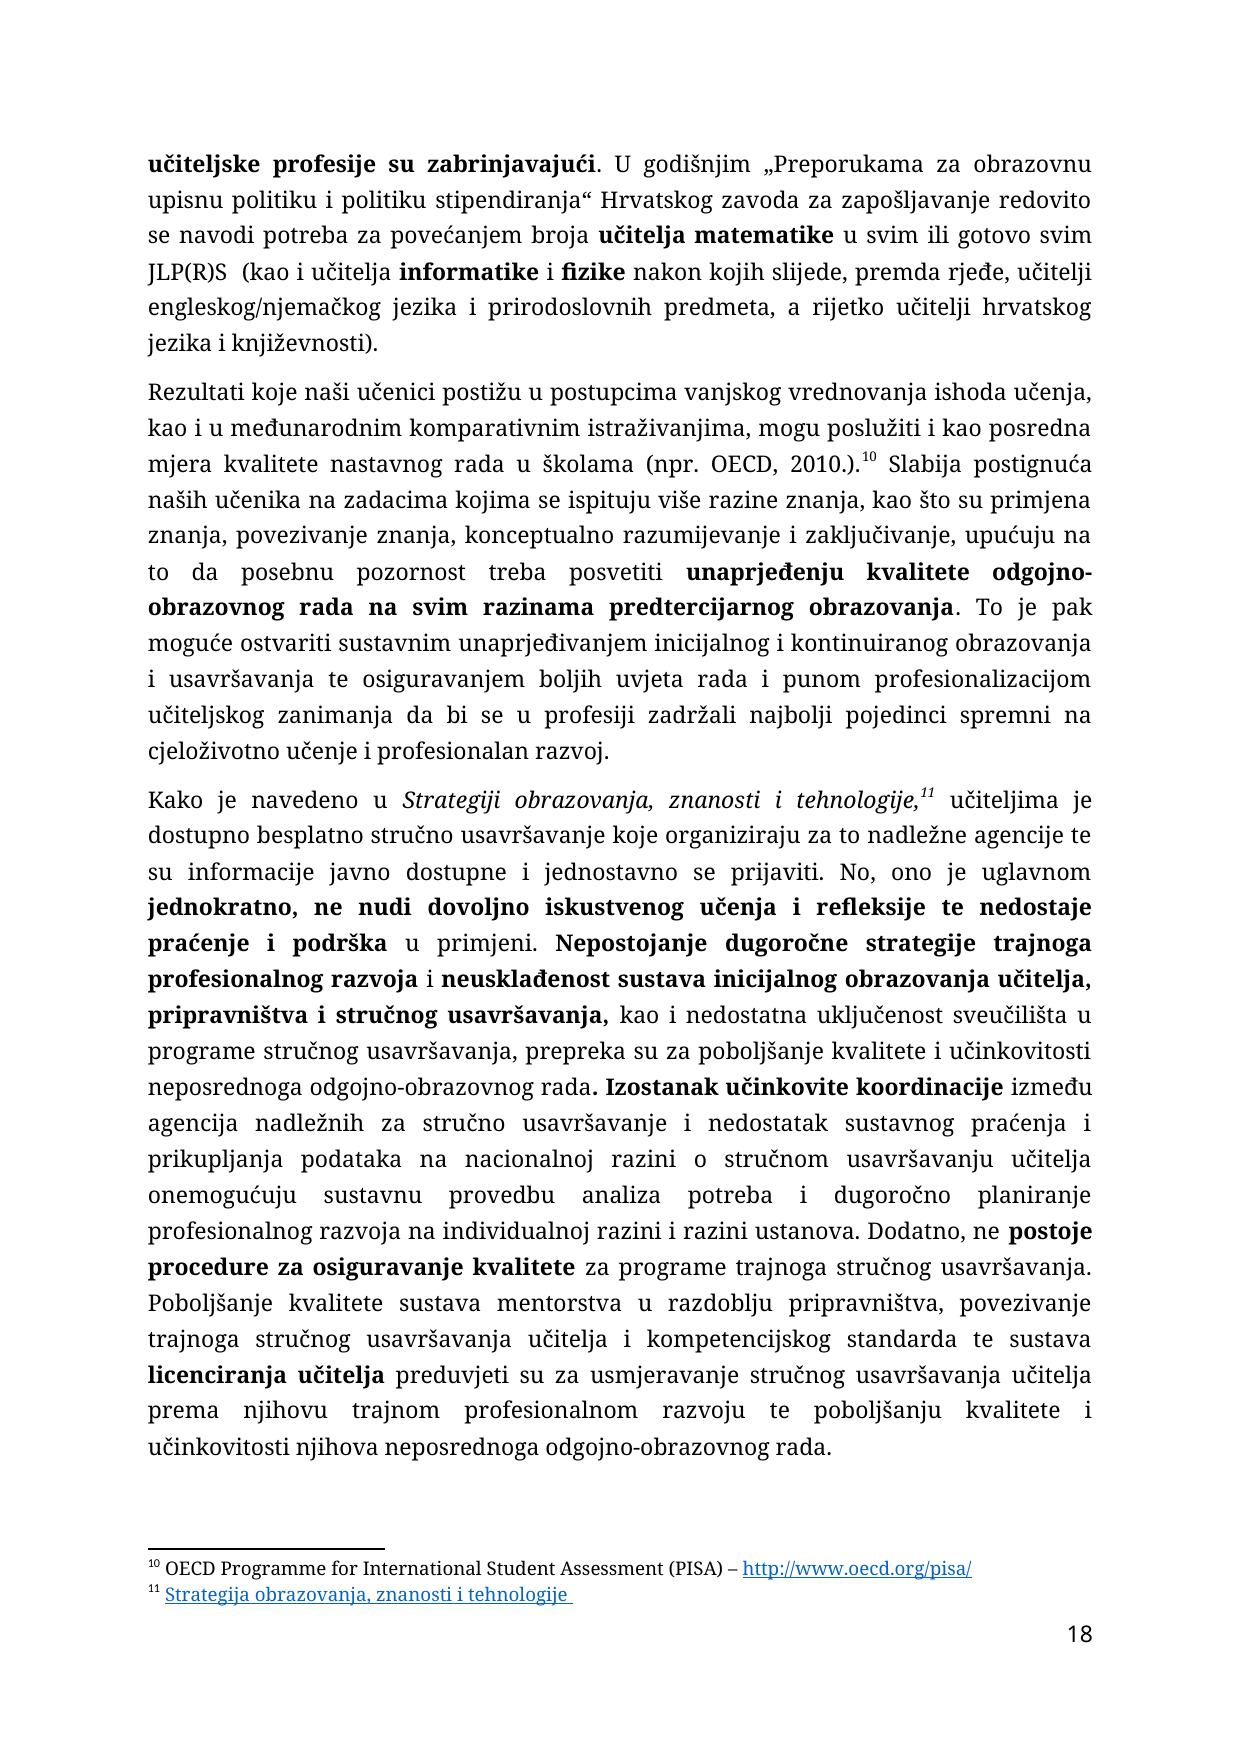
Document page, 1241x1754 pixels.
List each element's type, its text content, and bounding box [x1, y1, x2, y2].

text Rezultati koje naši učenici postižu u postupcima vanjskog vrednovanja ishoda učenja, kao i u međunarodnim komparativnim istraživanjima, mogu poslužiti i kao posredna mjera kvalitete nastavnog rada u školama (npr. OECD, 2010.). Slabija postignuća naših učenika na zadacima kojima se ispituju više razine znanja, kao što su primjena znanja, povezivanje znanja, konceptualno razumijevanje i zaključivanje, upućuju na to da posebnu pozornost treba posvetiti unaprjeđenju kvalitete odgojno-obrazovnog rada na svim razinama predtercijarnog obrazovanja. To je pak moguće ostvariti sustavnim unaprjeđivanjem inicijalnog i kontinuiranog obrazovanja i usavršavanja te osiguravanjem boljih uvjeta rada i punom profesionalizacijom učiteljskog zanimanja da bi se u profesiji zadržali najbolji pojedinci spremni na cjeloživotno učenje i profesionalan razvoj. [148, 376, 1093, 766]
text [148, 148, 1093, 358]
text Kako je navedeno u Strategiji obrazovanja, znanosti i tehnologije, učiteljima je dostupno besplatno stručno usavršavanje koje organiziraju za to nadležne agencije te su informacije javno dostupne i jednostavno se prijaviti. No, ono je uglavnom jednokratno, ne nudi dovoljno iskustvenog učenja i refleksije te nedostaje praćenje i podrška u primjeni. Nepostojanje dugoročne strategije trajnoga profesionalnog razvoja i neusklađenost sustava inicijalnog obrazovanja učitelja, pripravništva i stručnog usavršavanja, kao i nedostatna uključenost sveučilišta u programe stručnog usavršavanja, prepreka su za poboljšanje kvalitete i učinkovitosti neposrednoga odgojno-obrazovnog rada. Izostanak učinkovite koordinacije između agencija nadležnih za stručno usavršavanje i nedostatak sustavnog praćenja i prikupljanja podataka na nacionalnoj razini o stručnom usavršavanju učitelja onemogućuju sustavnu provedbu analiza potreba i dugoročno planiranje profesionalnog razvoja na individualnoj razini i razini ustanova. Dodatno, ne postoje procedure za osiguravanje kvalitete za programe trajnoga stručnog usavršavanja. Poboljšanje kvalitete sustava mentorstva u razdoblju pripravništva, povezivanje trajnoga stručnog usavršavanja učitelja i kompetencijskog standarda te sustava licenciranja učitelja preduvjeti su za usmjeravanje stručnog usavršavanja učitelja prema njihovu trajnom profesionalnom razvoju te poboljšanju kvalitete i učinkovitosti njihova neposrednoga odgojno-obrazovnog rada. [148, 783, 1093, 1462]
